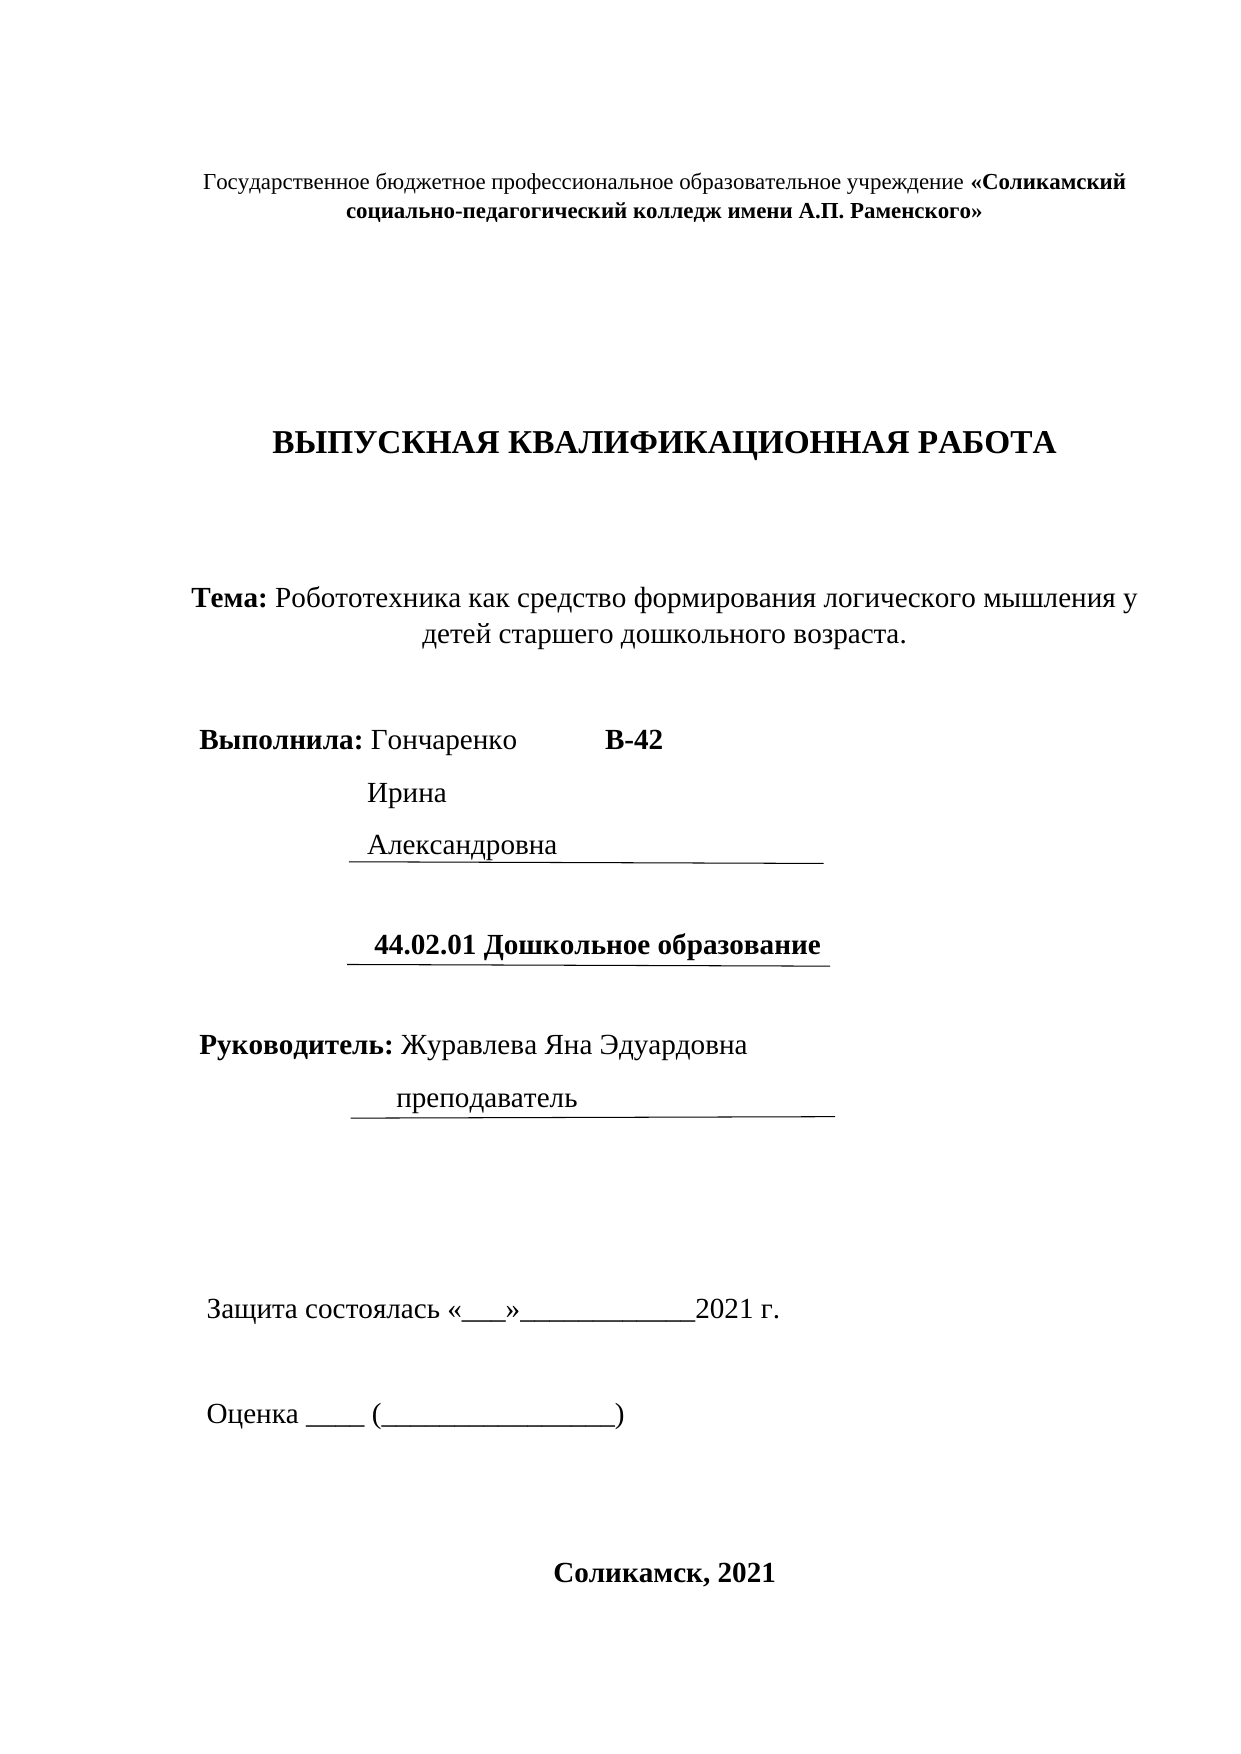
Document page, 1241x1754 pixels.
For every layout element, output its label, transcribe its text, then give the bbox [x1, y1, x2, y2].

text Государственное бюджетное профессиональное образовательное учреждение «Соликамский социально-педагогический колледж имени А.П. Раменского» [177, 168, 1152, 223]
text Александровна [177, 827, 1152, 861]
text Тема: Робототехника как средство формирования логического мышления у детей старшего дошкольного возраста. [177, 580, 1152, 650]
text 44.02.01 Дошкольное образование [177, 927, 1152, 961]
text преподаватель [177, 1080, 1152, 1113]
text ВЫПУСКНАЯ КВАЛИФИКАЦИОННАЯ РАБОТА [177, 422, 1152, 461]
text Оценка ____ (________________) [177, 1397, 1152, 1430]
text Выполнила: Гончаренко В-42 [177, 722, 1152, 755]
text Соликамск, 2021 [177, 1555, 1152, 1588]
text Руководитель: Журавлева Яна Эдуардовна [177, 1027, 1152, 1060]
text Защита состоялась «___»____________2021 г. [177, 1291, 1152, 1324]
text Ирина [177, 775, 1152, 808]
